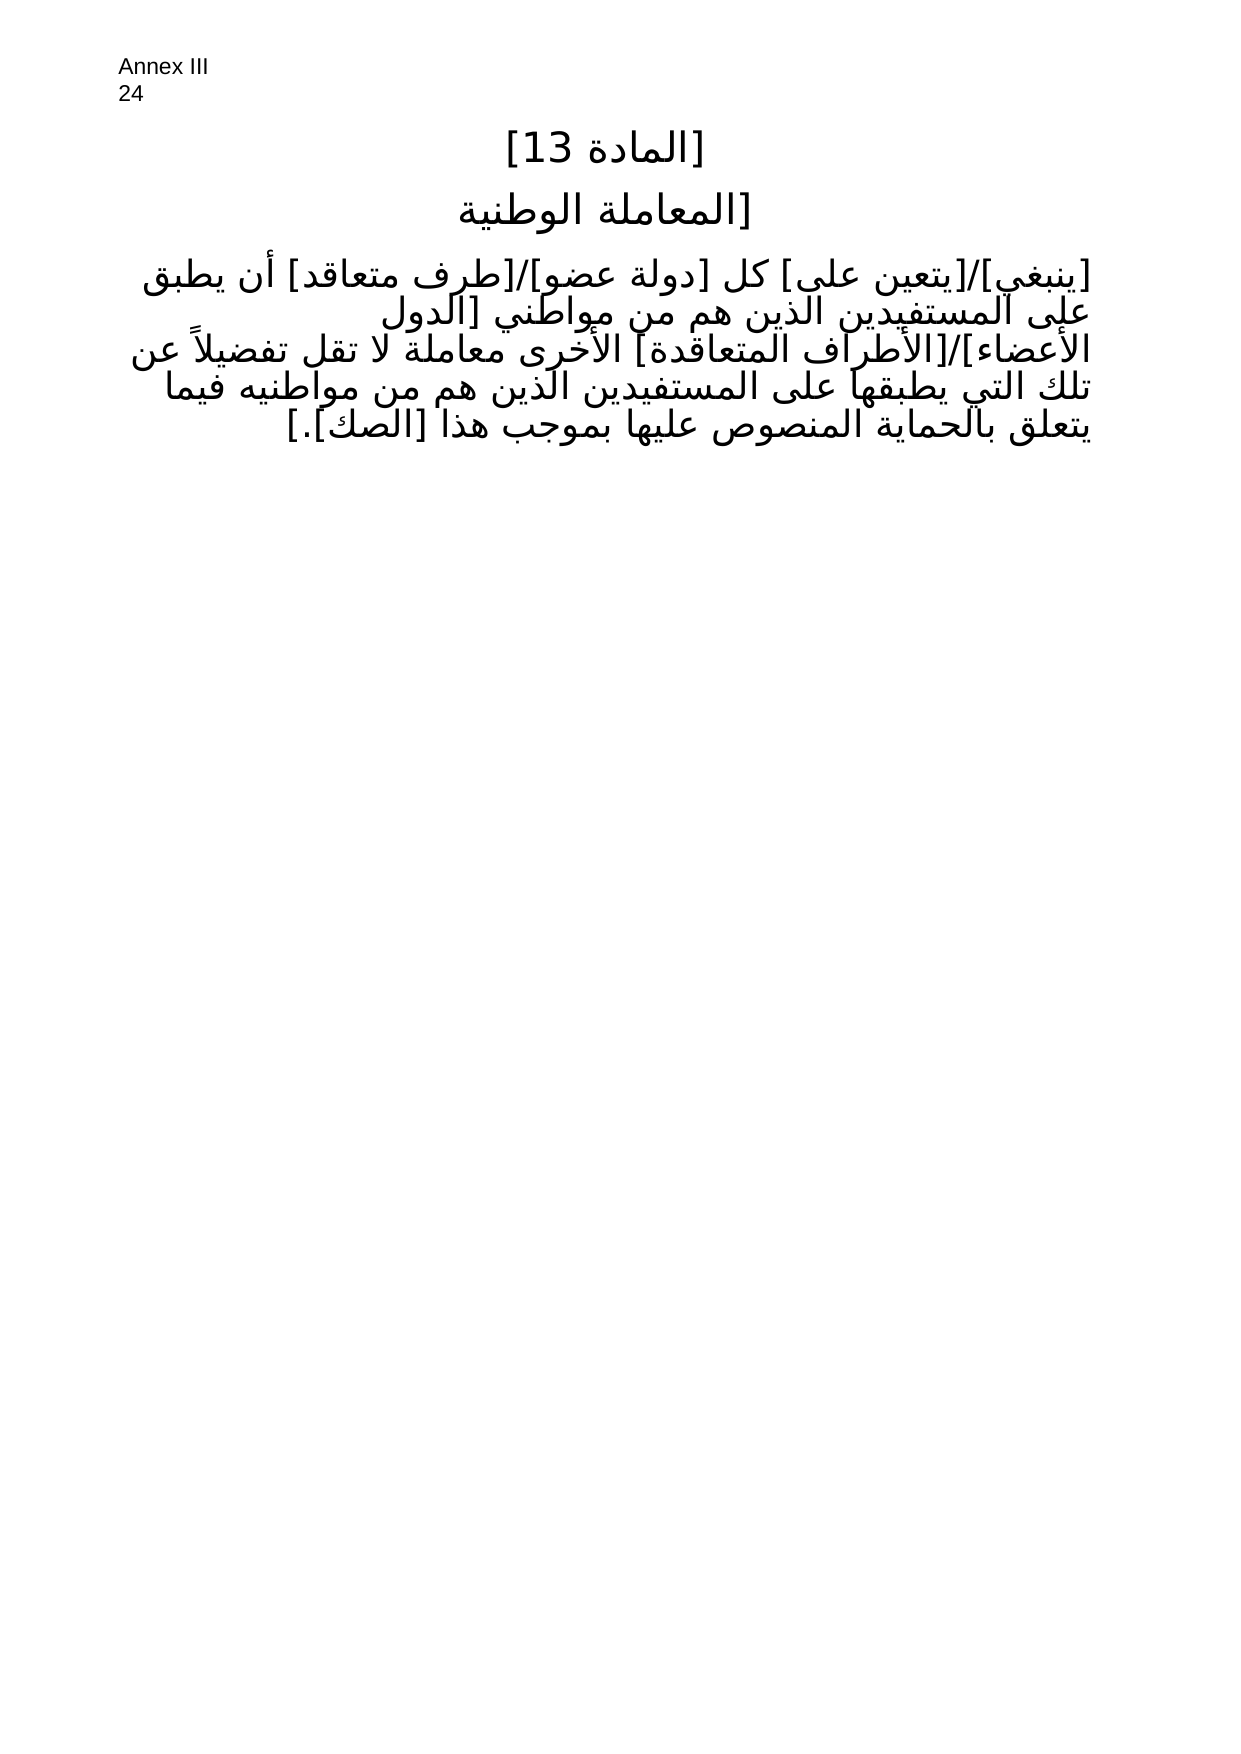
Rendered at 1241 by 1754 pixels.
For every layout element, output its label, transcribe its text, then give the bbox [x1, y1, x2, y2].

text [المعاملة الوطنية [549, 195, 1092, 232]
text [المعاملة الوطنية [118, 195, 564, 232]
text [المادة 13] [118, 132, 1092, 170]
text [ينبغي]/[يتعين على] كل [دولة عضو]/[طرف متعاقد] أن يطبق على المستفيدين الذين هم من مواطني [الدول الأعضاء]/[الأطراف المتعاقدة] الأخرى معاملة لا تقل تفضيلاً عن تلك التي يطبقها على المستفيدين الذين هم من مواطنيه فيما يتعلق بالحماية المنصوص عليها بموجب هذا [الصك].] [118, 257, 1092, 445]
